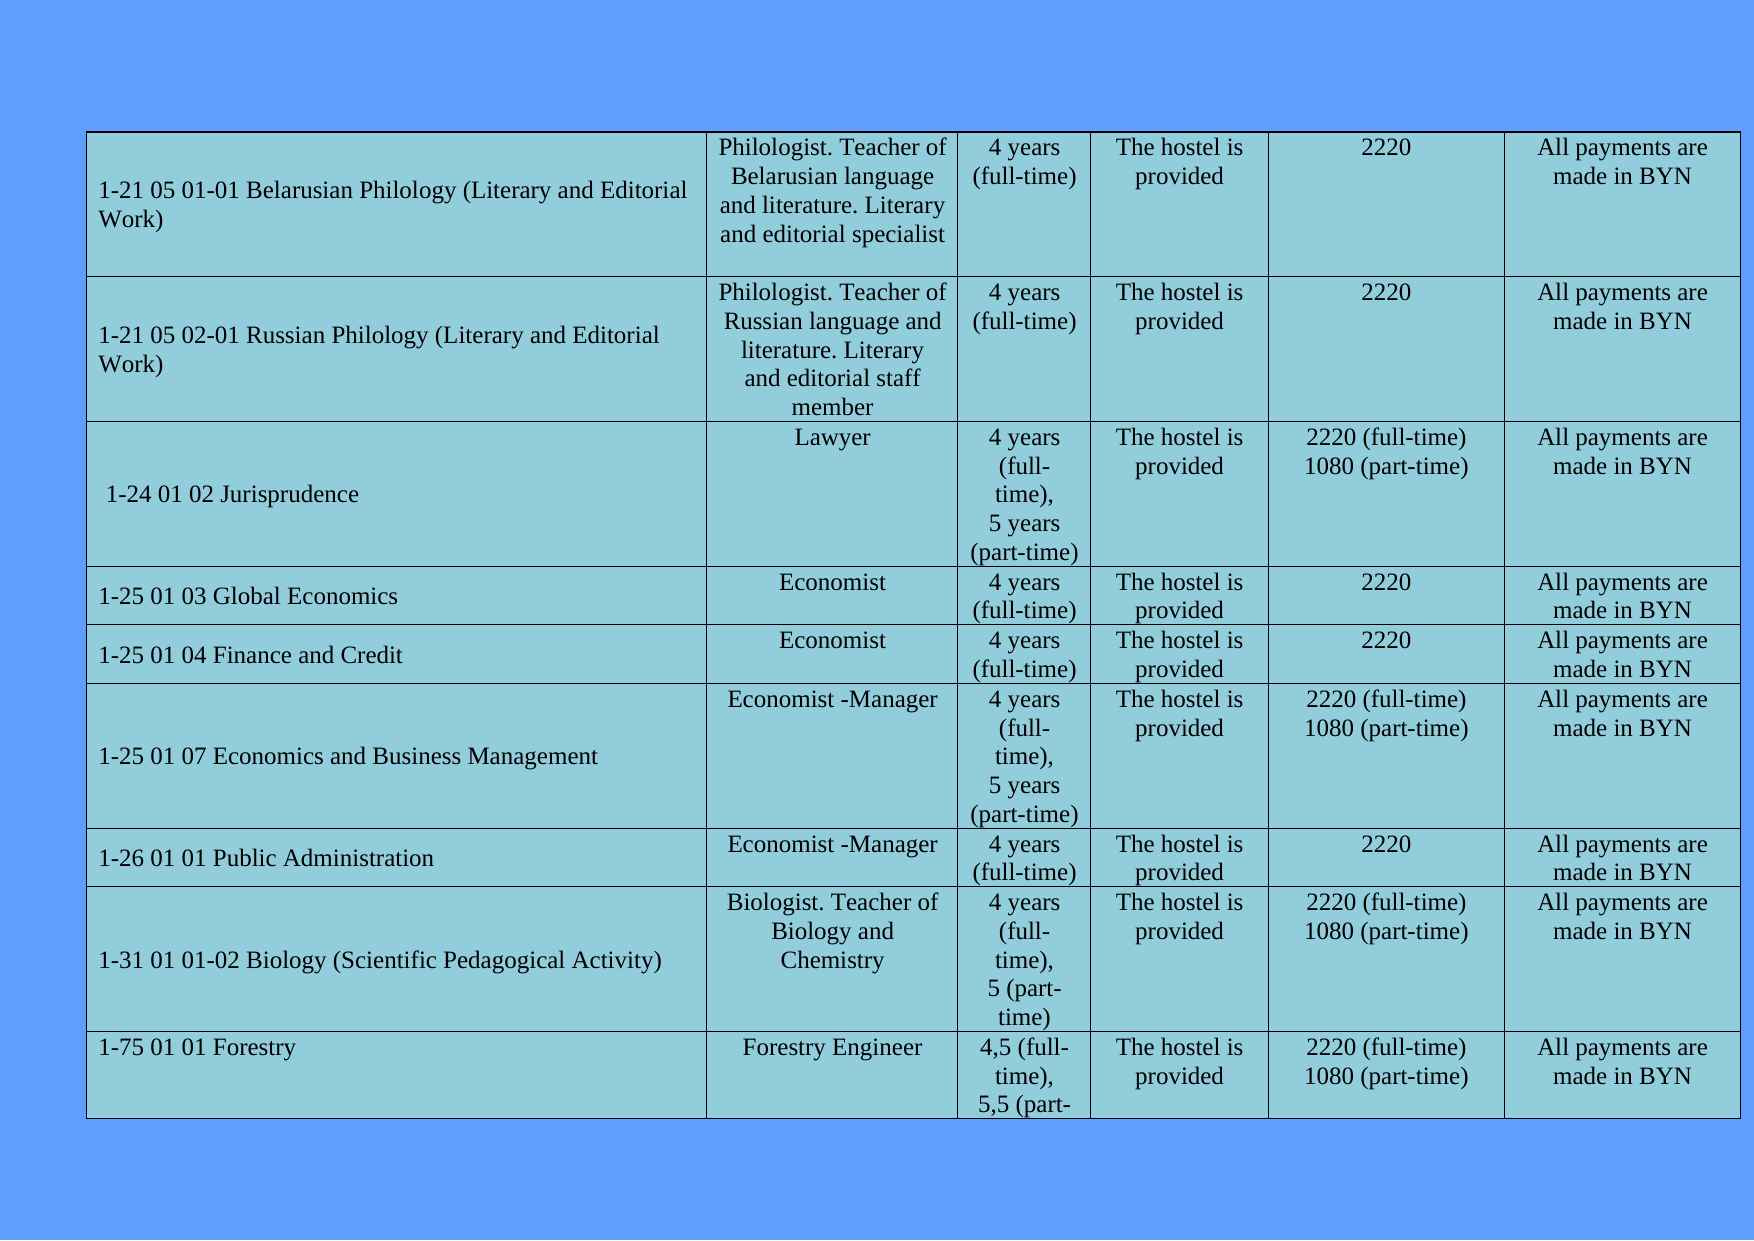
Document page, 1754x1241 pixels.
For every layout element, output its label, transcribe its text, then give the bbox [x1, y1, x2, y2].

table_cell Economist -Manager [707, 684, 957, 828]
table_cell 2220 [1269, 133, 1504, 276]
table_cell 4 years (full-time) [958, 625, 1090, 683]
table_cell Forestry Engineer [707, 1032, 957, 1118]
table_cell The hostel is provided [1091, 567, 1268, 624]
table_cell Lawyer [707, 422, 957, 566]
table_cell 1-31 01 01-02 Biology (Scientific Pedagogical Activity) [87, 887, 706, 1031]
table_cell All payments are made in BYN [1505, 829, 1740, 886]
table_cell 2220 (full-time) 1080 (part-time) [1269, 422, 1504, 566]
table_cell 2220 [1269, 277, 1504, 421]
table_cell Economist [707, 625, 957, 683]
table_cell 4 years (full-time) [958, 829, 1090, 886]
table_cell The hostel is provided [1091, 625, 1268, 683]
table_cell The hostel is provided [1091, 277, 1268, 421]
table_cell All payments are made in BYN [1505, 684, 1740, 828]
table_cell 1-24 01 02 Jurisprudence [87, 422, 706, 566]
table_cell 4 years (full-time) [958, 567, 1090, 624]
table_cell 1-21 05 02-01 Russian Philology (Literary and Editorial Work) [87, 277, 706, 421]
table_cell All payments are made in BYN [1505, 625, 1740, 683]
table_cell The hostel is provided [1091, 887, 1268, 1031]
table_cell Philologist. Teacher of Belarusian language and literature. Literary and editorial specialist [707, 133, 957, 276]
table_cell 2220 [1269, 829, 1504, 886]
table_cell 1-21 05 01-01 Belarusian Philology (Literary and Editorial Work) [87, 133, 706, 276]
table_cell 1-25 01 07 Economics and Business Management [87, 684, 706, 828]
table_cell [1269, 1032, 1504, 1118]
table_cell 1-75 01 01 Forestry [87, 1032, 706, 1118]
table_cell All payments are made in BYN [1505, 887, 1740, 1031]
table_cell 4 years (full-time) [958, 133, 1090, 276]
table_cell 4 years (full-time), 5 (part-time) [958, 887, 1090, 1031]
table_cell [1505, 133, 1740, 276]
table_cell 4 years (full-time), 5 years (part-time) [958, 684, 1090, 828]
table_cell 1-26 01 01 Public Administration [87, 829, 706, 886]
table_cell 4 years (full-time), 5 years (part-time) [958, 422, 1090, 566]
table_cell 2220 [1269, 625, 1504, 683]
table_cell All payments are made in BYN [1505, 567, 1740, 624]
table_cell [958, 1032, 1090, 1118]
table_cell 2220 (full-time) 1080 (part-time) [1269, 684, 1504, 828]
table_cell Biologist. Teacher of Biology and Chemistry [707, 887, 957, 1031]
table_cell 1-25 01 04 Finance and Credit [87, 625, 706, 683]
table_cell The hostel is provided [1091, 829, 1268, 886]
table_cell 2220 [1269, 567, 1504, 624]
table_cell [1091, 133, 1268, 276]
table_cell All payments are made in BYN [1505, 277, 1740, 421]
table_cell 1-25 01 03 Global Economics [87, 567, 706, 624]
table_cell Philologist. Teacher of Russian language and literature. Literary and editorial staff member [707, 277, 957, 421]
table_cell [1505, 1032, 1740, 1118]
table_cell All payments are made in BYN [1505, 422, 1740, 566]
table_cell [1091, 1032, 1268, 1118]
table_cell The hostel is provided [1091, 422, 1268, 566]
table_cell Economist [707, 567, 957, 624]
table_cell Economist -Manager [707, 829, 957, 886]
table_cell The hostel is provided [1091, 684, 1268, 828]
table_cell 4 years (full-time) [958, 277, 1090, 421]
table_cell 2220 (full-time) 1080 (part-time) [1269, 887, 1504, 1031]
